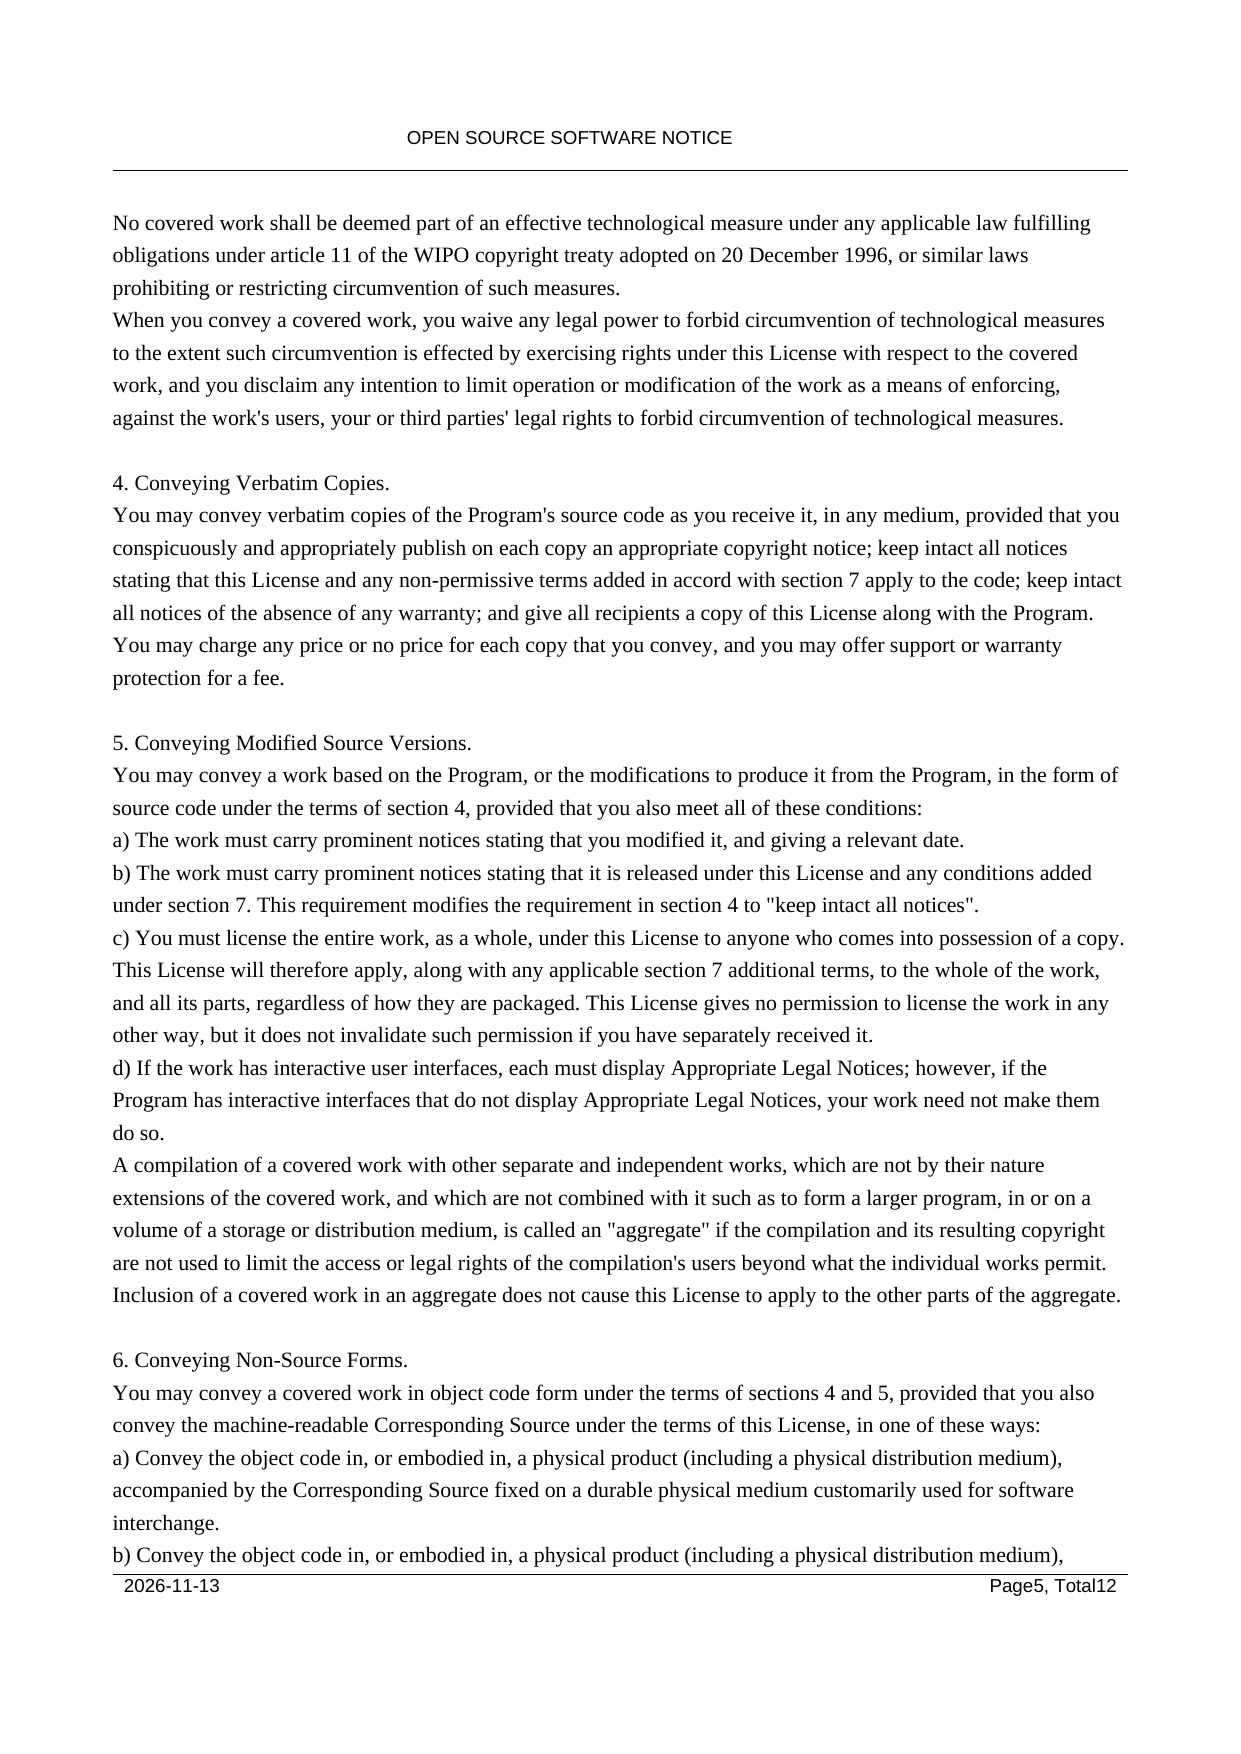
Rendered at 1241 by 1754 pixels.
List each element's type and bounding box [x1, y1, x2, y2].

text [112, 206, 1128, 1571]
